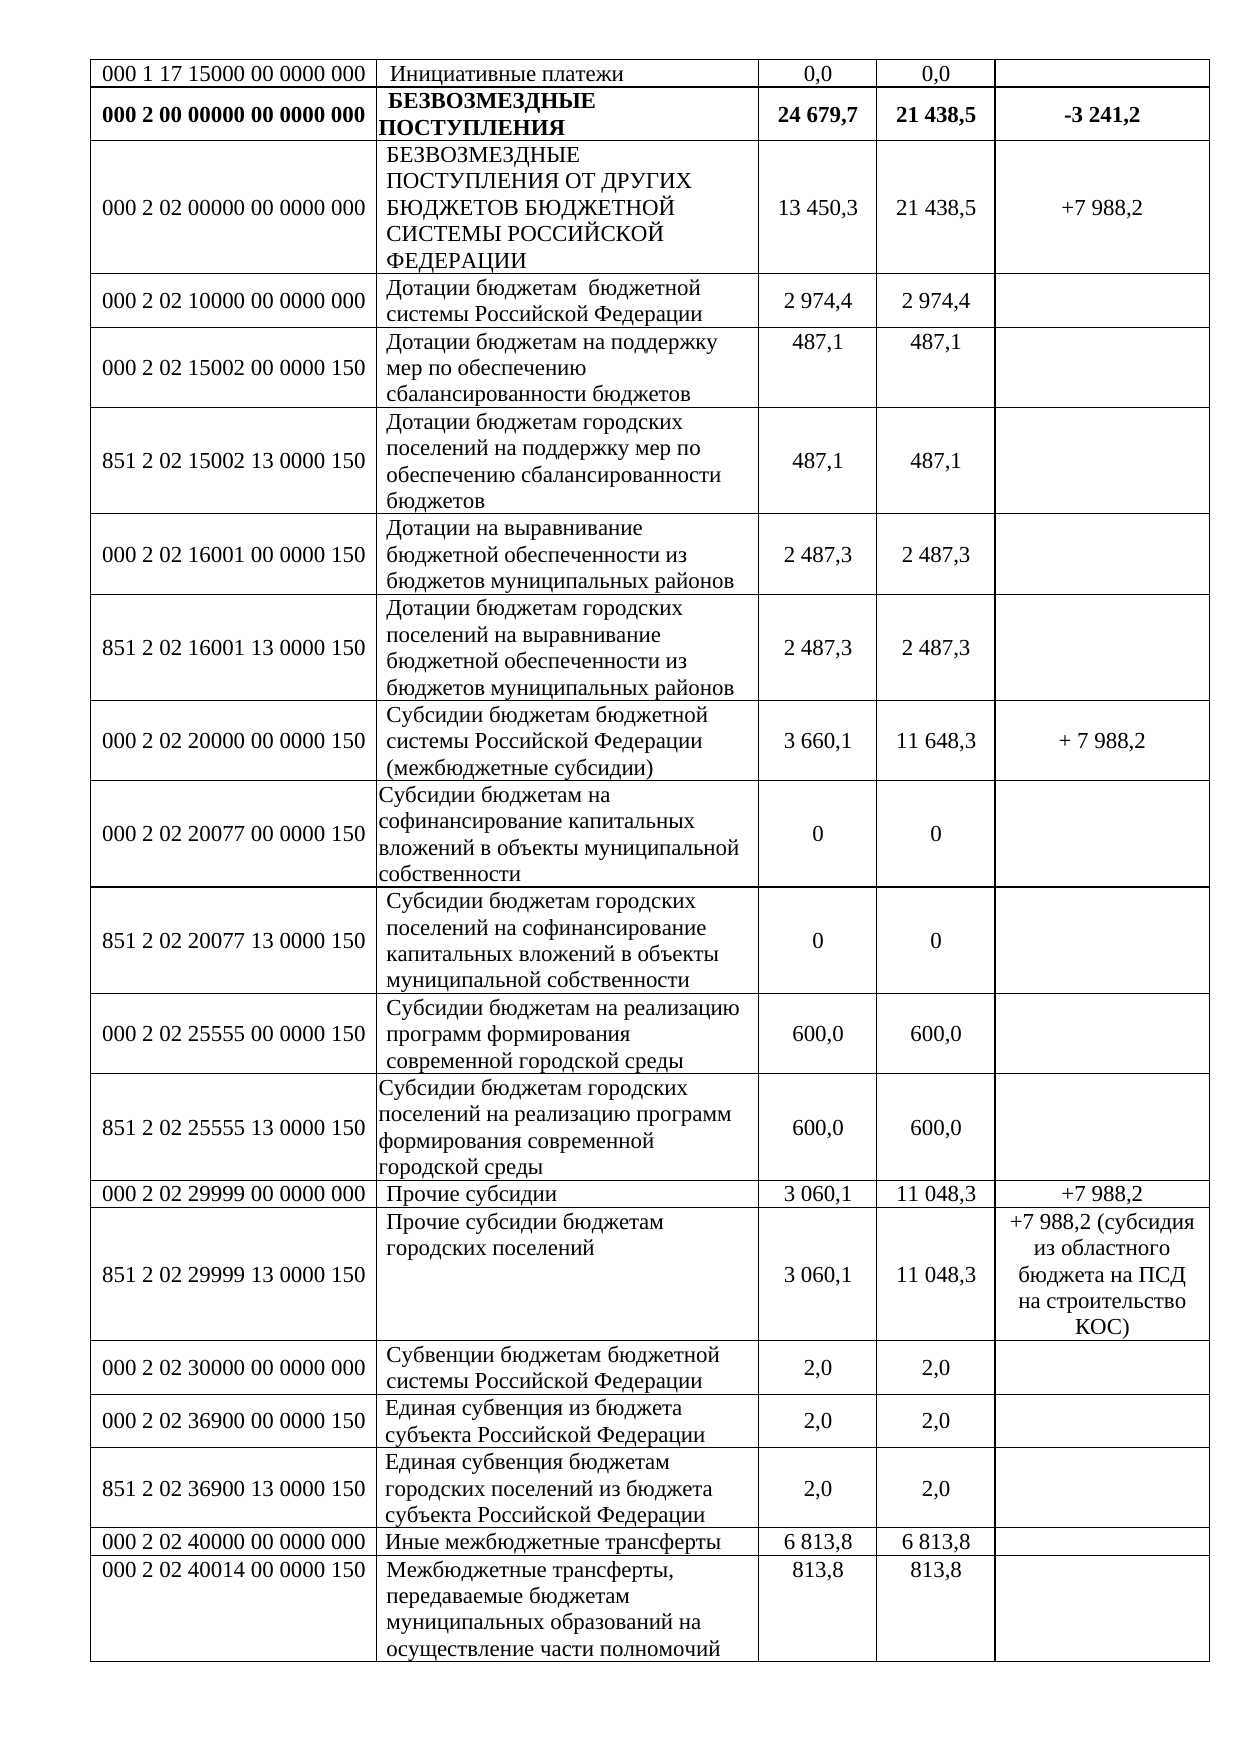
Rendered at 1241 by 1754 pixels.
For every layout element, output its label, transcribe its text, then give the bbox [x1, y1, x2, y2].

table_cell -3 241,2 [996, 88, 1209, 140]
table_cell Иные межбюджетные трансферты [377, 1528, 758, 1555]
table_cell 11 048,3 [877, 1208, 994, 1340]
table_cell 000 2 02 40000 00 0000 000 [91, 1528, 376, 1555]
table_cell [996, 1341, 1209, 1393]
table_cell 000 2 02 30000 00 0000 000 [91, 1341, 376, 1393]
table_cell 600,0 [759, 1074, 876, 1179]
table_cell 2,0 [759, 1341, 876, 1393]
table_cell 600,0 [877, 994, 994, 1073]
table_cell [91, 1556, 376, 1661]
table_cell 000 2 02 15002 00 0000 150 [91, 328, 376, 407]
table_cell 000 1 17 15000 00 0000 000 [91, 60, 376, 86]
table_cell 600,0 [877, 1074, 994, 1179]
table_cell [996, 1556, 1209, 1661]
table_cell 2,0 [759, 1448, 876, 1527]
table_cell 000 2 02 20077 00 0000 150 [91, 781, 376, 886]
table_cell 0 [877, 888, 994, 993]
table_cell 3 060,1 [759, 1181, 876, 1207]
table_cell Прочие субсидии [377, 1181, 758, 1207]
table_cell Субсидии бюджетам городских поселений на реализацию программ формирования современной городской среды [377, 1074, 758, 1179]
table_cell Прочие субсидии бюджетам городских поселений [377, 1208, 758, 1340]
table_cell 2 974,4 [877, 274, 994, 327]
table_cell 2,0 [877, 1395, 994, 1447]
table_cell 2,0 [877, 1341, 994, 1393]
table_cell [996, 60, 1209, 86]
table_cell Единая субвенция бюджетам городских поселений из бюджета субъекта Российской Федерации [377, 1448, 758, 1527]
table_cell 2,0 [877, 1448, 994, 1527]
table_cell 0 [877, 781, 994, 886]
table_cell 2,0 [759, 1395, 876, 1447]
table_cell 487,1 [877, 328, 994, 407]
table_cell +7 988,2 (субсидия из областного бюджета на ПСД на строительство КОС) [996, 1208, 1209, 1340]
table_cell [996, 328, 1209, 407]
table_cell [996, 595, 1209, 700]
table_cell 0 [759, 888, 876, 993]
table_cell 2 487,3 [877, 595, 994, 700]
table_cell 11 648,3 [877, 701, 994, 780]
table_cell 000 2 00 00000 00 0000 000 [91, 88, 376, 140]
table_cell 487,1 [759, 328, 876, 407]
table_cell 2 974,4 [759, 274, 876, 327]
table_cell 600,0 [759, 994, 876, 1073]
table_cell Дотации бюджетам на поддержку мер по обеспечению сбалансированности бюджетов [377, 328, 758, 407]
table_cell 487,1 [759, 408, 876, 513]
table_cell 000 2 02 10000 00 0000 000 [91, 274, 376, 327]
table_cell [996, 1528, 1209, 1555]
table_cell [996, 781, 1209, 886]
table_cell Субсидии бюджетам бюджетной системы Российской Федерации (межбюджетные субсидии) [377, 701, 758, 780]
table_cell 000 2 02 36900 00 0000 150 [91, 1395, 376, 1447]
table_cell 851 2 02 36900 13 0000 150 [91, 1448, 376, 1527]
table_cell 851 2 02 16001 13 0000 150 [91, 595, 376, 700]
table_cell 0 [759, 781, 876, 886]
table_cell Безвозмездные поступления [377, 88, 758, 140]
table_cell [996, 274, 1209, 327]
table_cell 3 060,1 [759, 1208, 876, 1340]
table_cell 21 438,5 [877, 141, 994, 273]
table_cell 2 487,3 [759, 514, 876, 593]
table_cell 2 487,3 [877, 514, 994, 593]
table_cell 000 2 02 16001 00 0000 150 [91, 514, 376, 593]
table_cell 813,8 [759, 1556, 876, 1661]
table_cell 13 450,3 [759, 141, 876, 273]
table_cell Единая субвенция из бюджета субъекта Российской Федерации [377, 1395, 758, 1447]
table_cell 0,0 [759, 60, 876, 86]
table_cell 0,0 [877, 60, 994, 86]
table_cell Субсидии бюджетам на реализацию программ формирования современной городской среды [377, 994, 758, 1073]
table_cell [996, 888, 1209, 993]
table_cell 851 2 02 25555 13 0000 150 [91, 1074, 376, 1179]
table_cell 3 660,1 [759, 701, 876, 780]
table_cell Дотации бюджетам городских поселений на выравнивание бюджетной обеспеченности из бюджетов муниципальных районов [377, 595, 758, 700]
table_cell Безвозмездные поступления от других бюджетов бюджетной системы Российской Федерации [377, 141, 758, 273]
table_cell 000 2 02 20000 00 0000 150 [91, 701, 376, 780]
table_cell Дотации бюджетам бюджетной системы Российской Федерации [377, 274, 758, 327]
table_cell +7 988,2 [996, 1181, 1209, 1207]
table_cell Субсидии бюджетам на софинансирование капитальных вложений в объекты муниципальной собственности [377, 781, 758, 886]
table_cell Инициативные платежи [377, 60, 758, 86]
table_cell +7 988,2 [996, 141, 1209, 273]
table_cell Субвенции бюджетам бюджетной системы Российской Федерации [377, 1341, 758, 1393]
table_cell 851 2 02 15002 13 0000 150 [91, 408, 376, 513]
table_cell 21 438,5 [877, 88, 994, 140]
table_cell [996, 514, 1209, 593]
table_cell 813,8 [877, 1556, 994, 1661]
table_cell 24 679,7 [759, 88, 876, 140]
table_cell [996, 1074, 1209, 1179]
table_cell 851 2 02 29999 13 0000 150 [91, 1208, 376, 1340]
table_cell 000 2 02 00000 00 0000 000 [91, 141, 376, 273]
table_cell 487,1 [877, 408, 994, 513]
table_cell [996, 1395, 1209, 1447]
table_cell 2 487,3 [759, 595, 876, 700]
table_cell + 7 988,2 [996, 701, 1209, 780]
table_cell Дотации на выравнивание бюджетной обеспеченности из бюджетов муниципальных районов [377, 514, 758, 593]
table_cell 851 2 02 20077 13 0000 150 [91, 888, 376, 993]
table_cell [996, 994, 1209, 1073]
table_cell [996, 1448, 1209, 1527]
table_cell 6 813,8 [759, 1528, 876, 1555]
table_cell 6 813,8 [877, 1528, 994, 1555]
table_cell 11 048,3 [877, 1181, 994, 1207]
table_cell 000 2 02 29999 00 0000 000 [91, 1181, 376, 1207]
table_cell 000 2 02 25555 00 0000 150 [91, 994, 376, 1073]
table_cell Субсидии бюджетам городских поселений на софинансирование капитальных вложений в объекты муниципальной собственности [377, 888, 758, 993]
table_cell [996, 408, 1209, 513]
table_cell Дотации бюджетам городских поселений на поддержку мер по обеспечению сбалансированности бюджетов [377, 408, 758, 513]
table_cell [377, 1556, 758, 1661]
